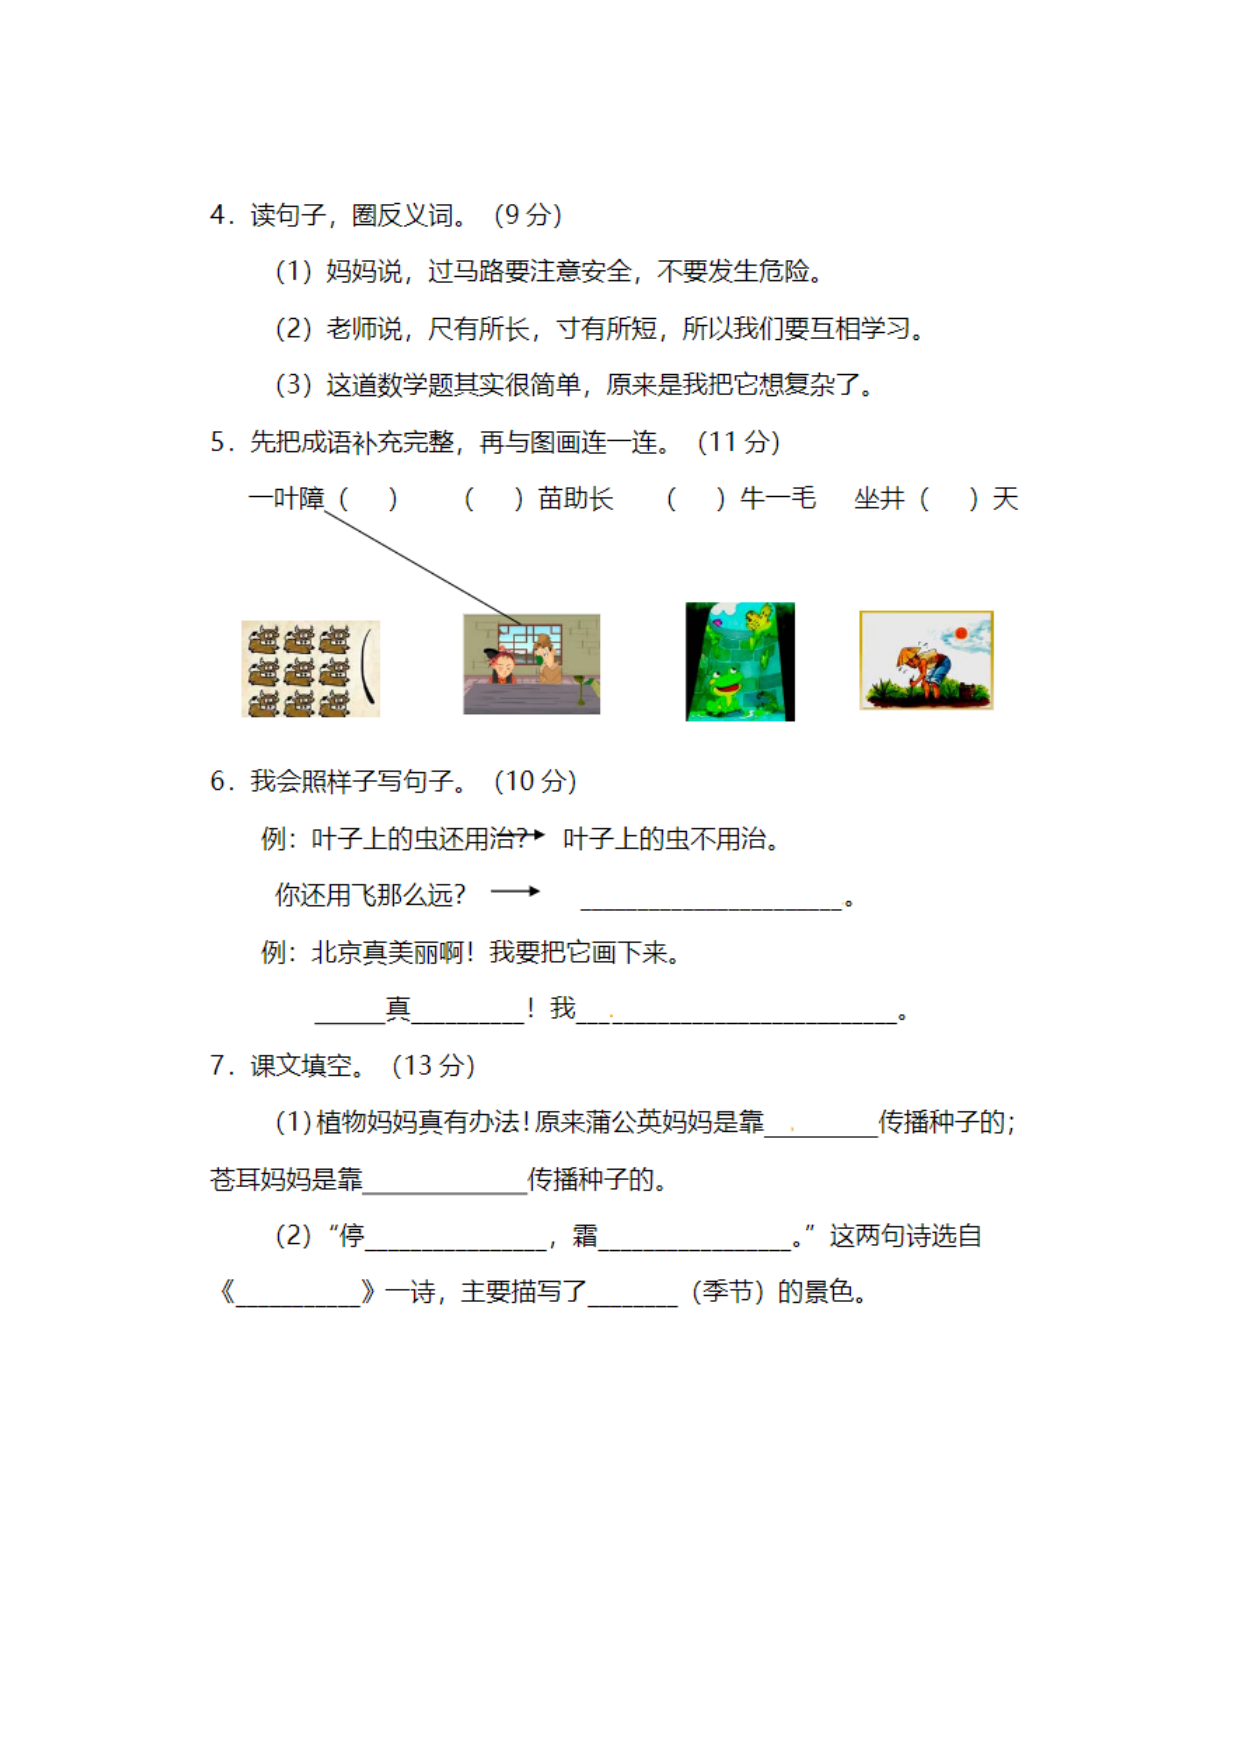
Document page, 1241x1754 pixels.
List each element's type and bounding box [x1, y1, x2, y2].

picture [187, 162, 1053, 1379]
